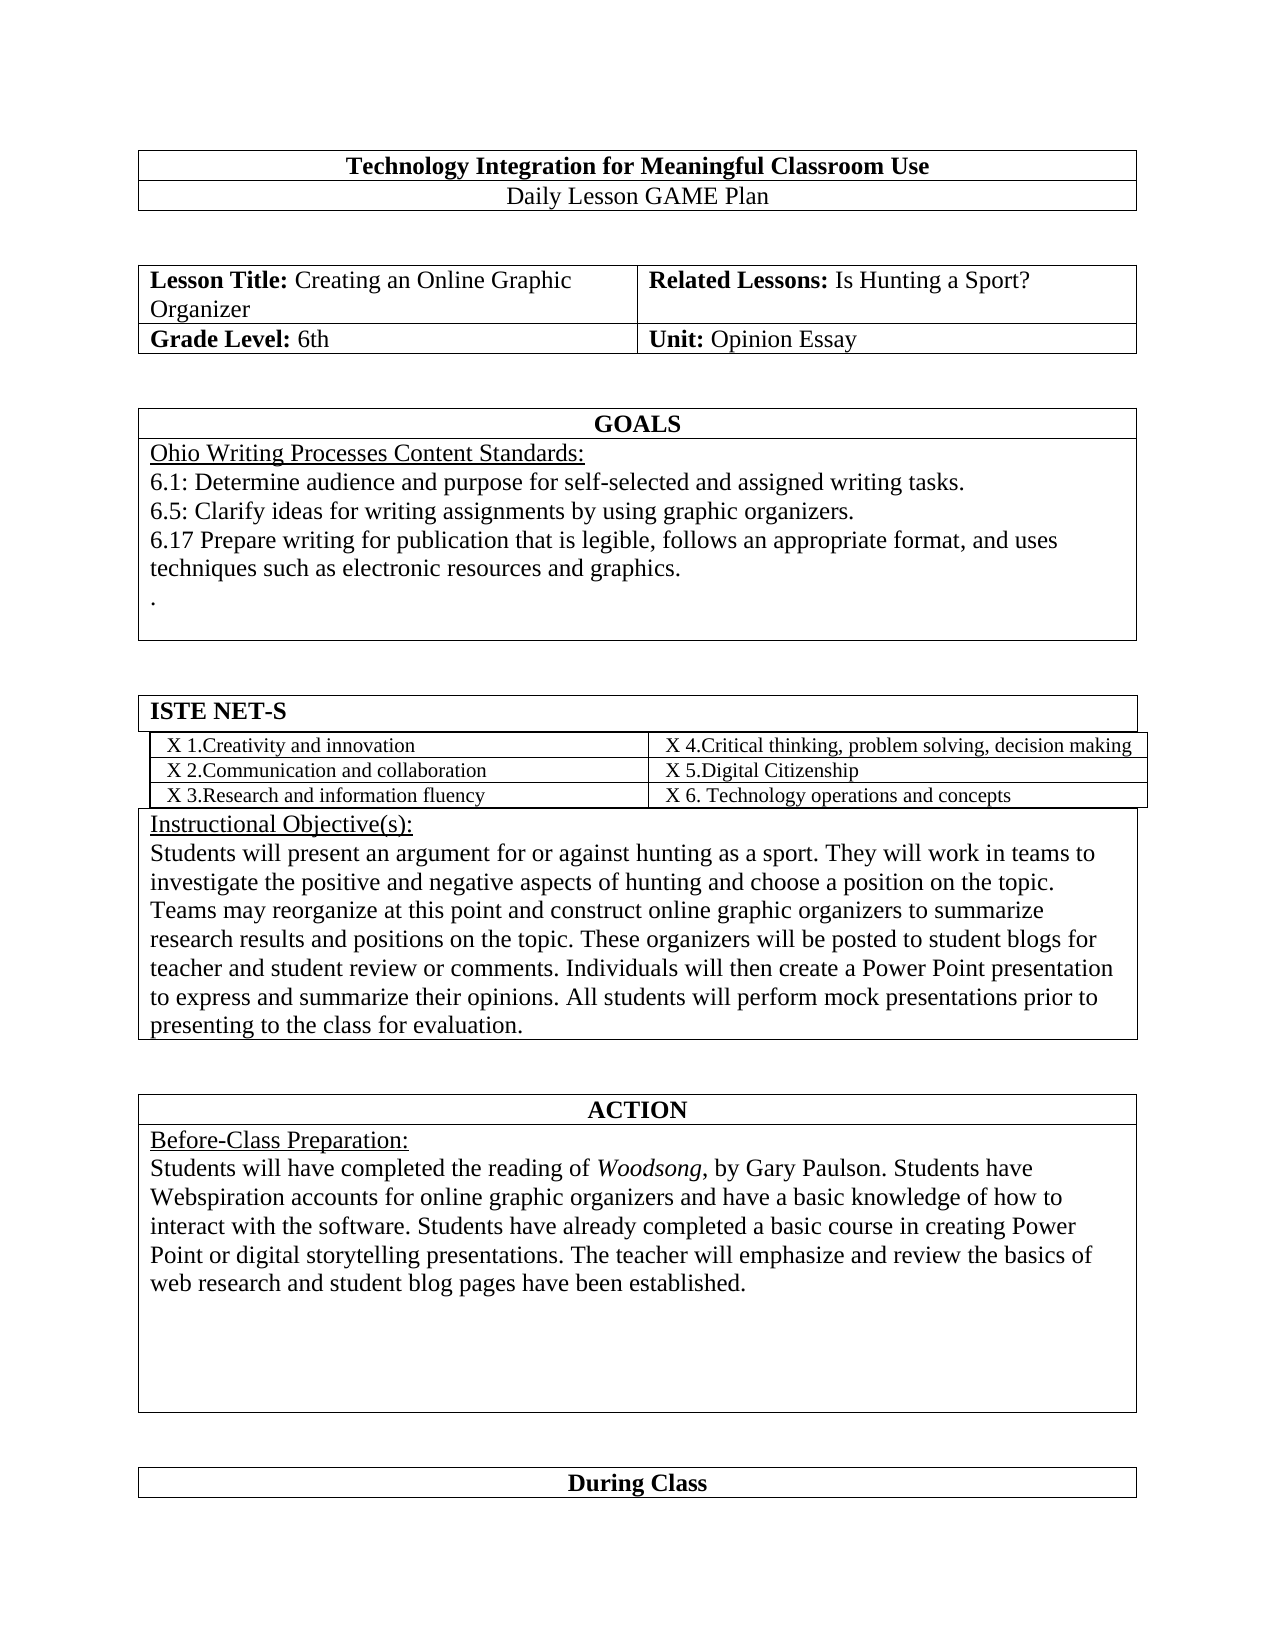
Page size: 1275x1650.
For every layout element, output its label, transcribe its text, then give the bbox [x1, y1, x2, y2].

table_header Lesson Title: Creating an Online Graphic Organizer [139, 266, 637, 323]
table_header GOALS [139, 409, 1136, 437]
table_header ISTE NET-S [139, 696, 1137, 731]
table_header Related Lessons: Is Hunting a Sport? [638, 266, 1136, 323]
table_cell Ohio Writing Processes Content Standards: 6.1: Determine audience and purpose for self-selected and assigned writing tasks. 6.5: Clarify ideas for writing assignments by using graphic organizers. 6.17 Prepare writing for publication that is legible, follows an appropriate format, and uses techniques such as electronic resources and graphics. . [139, 439, 1136, 640]
table_cell X 2.Communication and collaboration [151, 758, 648, 782]
table_cell X 6. Technology operations and concepts [649, 783, 1147, 807]
table_header Technology Integration for Meaningful Classroom Use [139, 151, 1136, 180]
table_header X 4.Critical thinking, problem solving, decision making [649, 733, 1147, 757]
table_header ACTION [139, 1095, 1136, 1124]
table_cell Grade Level: 6th [139, 324, 637, 353]
table_cell Daily Lesson GAME Plan [139, 181, 1136, 209]
table_cell Before-Class Preparation: Students will have completed the reading of Woodsong, by Gary Paulson. Students have Webspiration accounts for online graphic organizers and have a basic knowledge of how to interact with the software. Students have already completed a basic course in creating Power Point or digital storytelling presentations. The teacher will emphasize and review the basics of web research and student blog pages have been established. [139, 1125, 1136, 1412]
table_cell X 3.Research and information fluency [151, 783, 648, 807]
table_header During Class [139, 1468, 1136, 1497]
table_cell Unit: Opinion Essay [638, 324, 1136, 353]
table_header X 1.Creativity and innovation [151, 733, 648, 757]
table_cell X 5.Digital Citizenship [649, 758, 1147, 782]
table_header Instructional Objective(s): Students will present an argument for or against hunting as a sport. They will work in teams to investigate the positive and negative aspects of hunting and choose a position on the topic. Teams may reorganize at this point and construct online graphic organizers to summarize research results and positions on the topic. These organizers will be posted to student blogs for teacher and student review or comments. Individuals will then create a Power Point presentation to express and summarize their opinions. All students will perform mock presentations prior to presenting to the class for evaluation. [139, 809, 1137, 1039]
